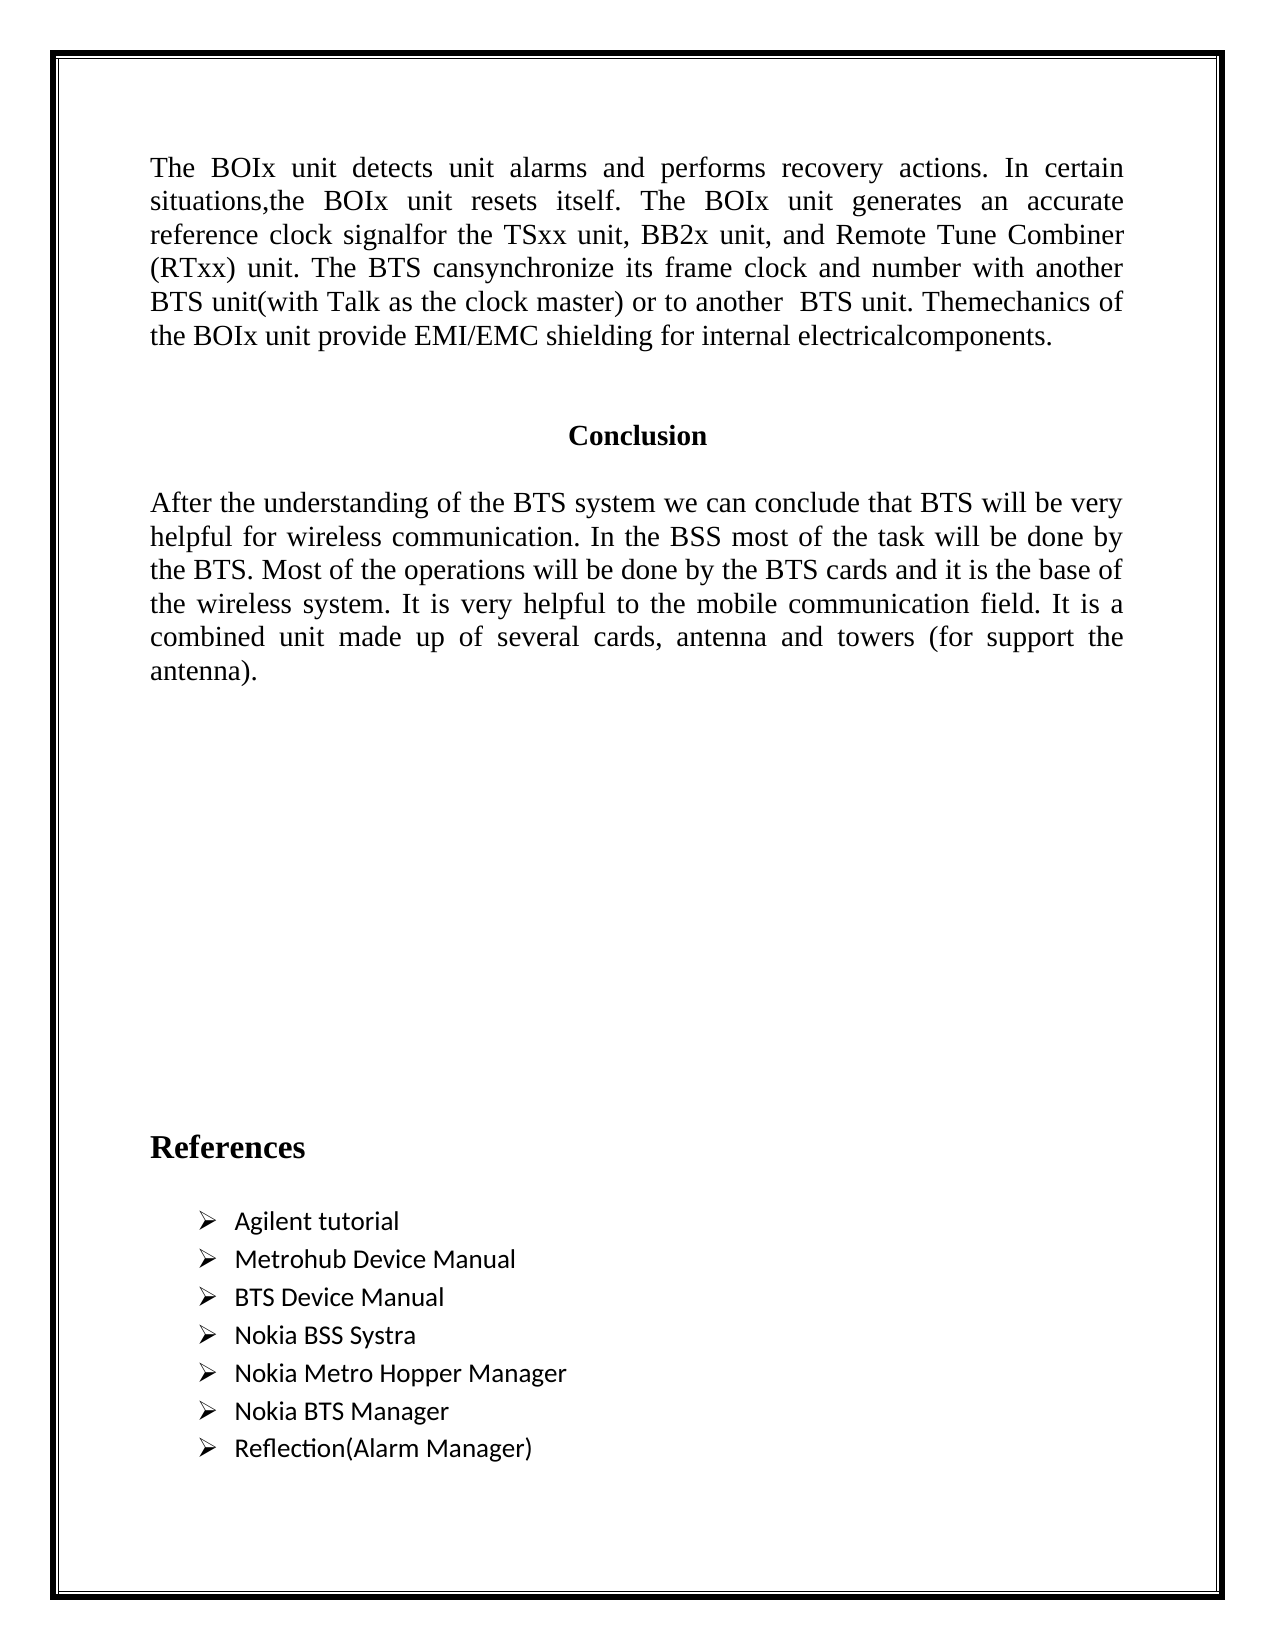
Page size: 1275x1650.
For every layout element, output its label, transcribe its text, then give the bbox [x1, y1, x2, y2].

list Nokia Metro Hopper Manager [197, 1356, 1125, 1389]
list Metrohub Device Manual [197, 1242, 1125, 1275]
list Nokia BTS Manager [197, 1394, 1125, 1427]
list Reflection(Alarm Manager) [197, 1432, 1125, 1465]
text Conclusion [150, 418, 1125, 452]
list Agilent tutorial [197, 1204, 1125, 1237]
list Nokia BSS Systra [197, 1318, 1125, 1351]
text After the understanding of the BTS system we can conclude that BTS will be very helpful for wireless communication. In the BSS most of the task will be done by the BTS. Most of the operations will be done by the BTS cards and it is the base of the wireless system. It is very helpful to the mobile communication field. It is a combined unit made up of several cards, antenna and towers (for support the antenna). [150, 485, 1125, 687]
list BTS Device Manual [197, 1280, 1125, 1313]
text The BOIx unit detects unit alarms and performs recovery actions. In certain situations,the BOIx unit resets itself. The BOIx unit generates an accurate reference clock signalfor the TSxx unit, BB2x unit, and Remote Tune Combiner (RTxx) unit. The BTS cansynchronize its frame clock and number with another BTS unit(with Talk as the clock master) or to another BTS unit. Themechanics of the BOIx unit provide EMI/EMC shielding for internal electricalcomponents. [150, 150, 1125, 351]
text References [150, 1127, 1125, 1166]
